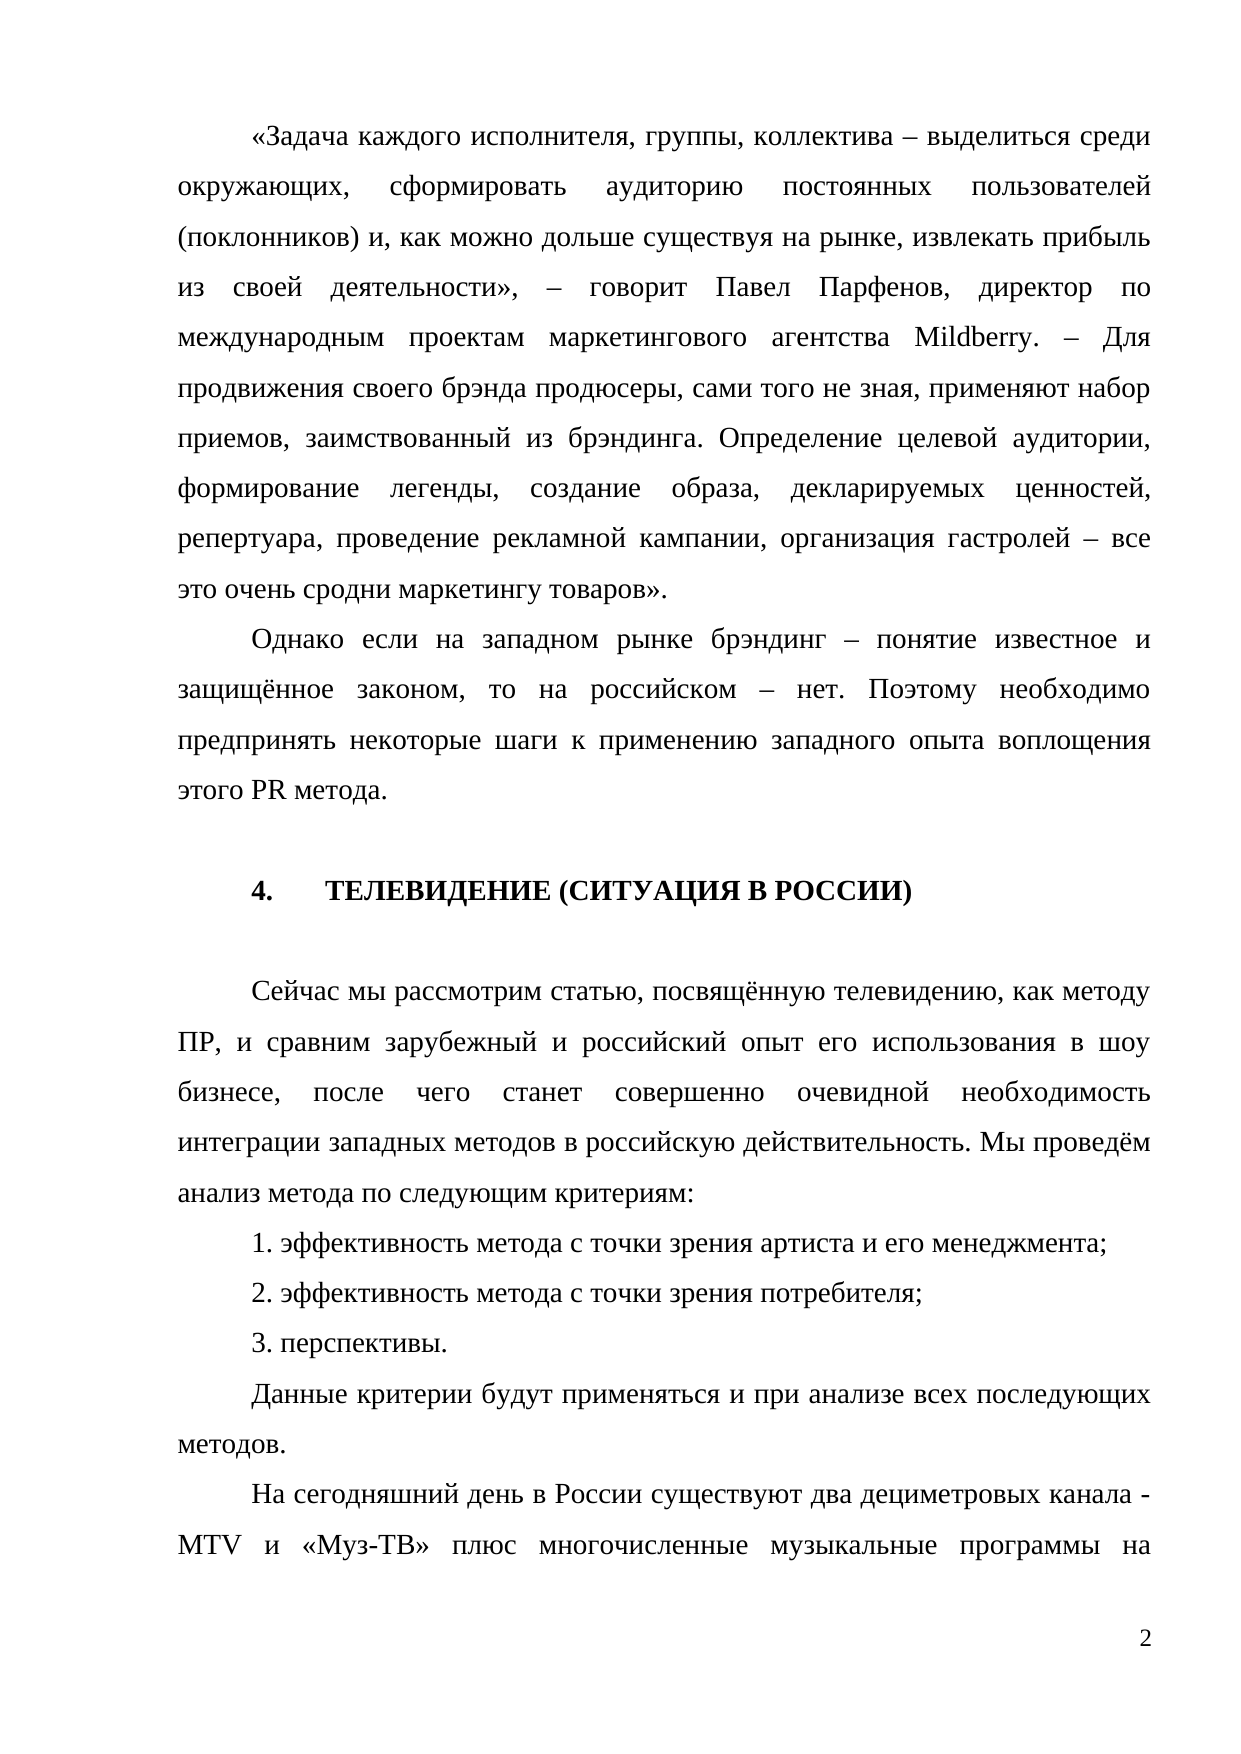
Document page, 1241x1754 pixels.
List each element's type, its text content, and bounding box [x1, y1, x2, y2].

text 2. эффективность метода с точки зрения потребителя; [177, 1275, 1152, 1309]
list ТЕЛЕВИДЕНИЕ (СИТУАЦИЯ В РОССИИ) [177, 873, 1152, 906]
text 3. перспективы. [177, 1326, 1152, 1359]
text Сейчас мы рассмотрим статью, посвящённую телевидению, как методу ПР, и сравним зарубежный и российский опыт его использования в шоу бизнесе, после чего станет совершенно очевидной необходимость интеграции западных методов в российскую действительность. Мы проведём анализ метода по следующим критериям: [177, 973, 1152, 1208]
text «Задача каждого исполнителя, группы, коллектива – выделиться среди окружающих, сформировать аудиторию постоянных пользователей (поклонников) и, как можно дольше существуя на рынке, извлекать прибыль из своей деятельности», – говорит Павел Парфенов, директор по международным проектам маркетингового агентства Mildberry. – Для продвижения своего брэнда продюсеры, сами того не зная, применяют набор приемов, заимствованный из брэндинга. Определение целевой аудитории, формирование легенды, создание образа, декларируемых ценностей, репертуара, проведение рекламной кампании, организация гастролей – все это очень сродни маркетингу товаров». [177, 118, 1152, 604]
text Однако если на западном рынке брэндинг – понятие известное и защищённое законом, то на российском – нет. Поэтому необходимо предпринять некоторые шаги к применению западного опыта воплощения этого PR метода. [177, 621, 1152, 806]
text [177, 1477, 1152, 1560]
text Данные критерии будут применяться и при анализе всех последующих методов. [177, 1376, 1152, 1460]
text 1. эффективность метода с точки зрения артиста и его менеджмента; [177, 1225, 1152, 1258]
